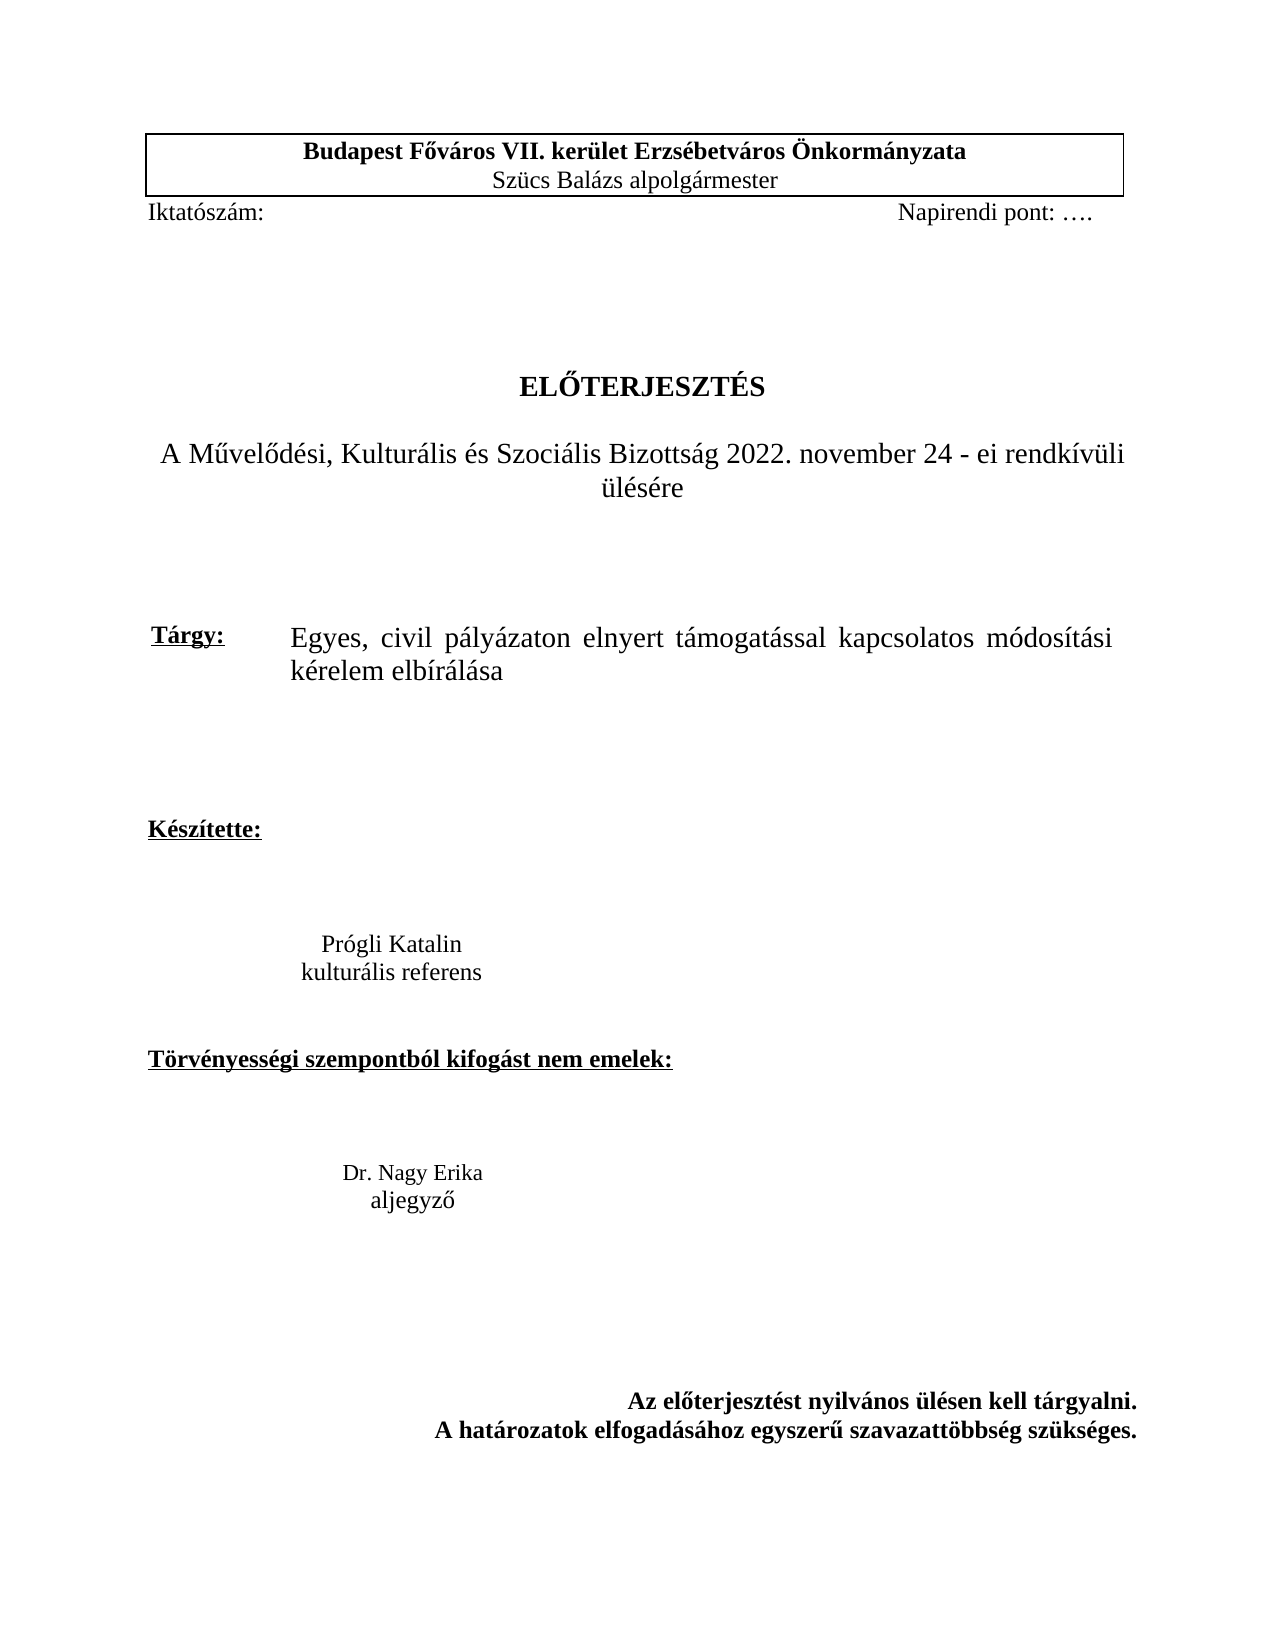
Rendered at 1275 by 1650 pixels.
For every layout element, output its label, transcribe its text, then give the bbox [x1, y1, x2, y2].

text A . - [148, 436, 1137, 470]
table_header Budapest Főváros VII. kerület Erzsébetváros Önkormányzata [147, 135, 1123, 195]
text aljegyző [237, 1185, 588, 1214]
text ELŐTERJESZTÉS [148, 369, 1137, 403]
text Az előterjesztést . [148, 1386, 1137, 1415]
text ülésére [148, 470, 1137, 503]
text Dr. Nagy Erika [237, 1159, 588, 1185]
table_header [289, 618, 1115, 814]
text Készítette: [148, 814, 1137, 842]
text A határozatok elfogadásához egyszerű szavazattöbbség szükséges. [148, 1415, 1137, 1444]
table_header Tárgy: [149, 618, 288, 814]
text Iktatószám: Napirendi pont: …. [148, 197, 1137, 225]
text Törvényességi szempontból kifogást nem emelek: [148, 1044, 1137, 1072]
